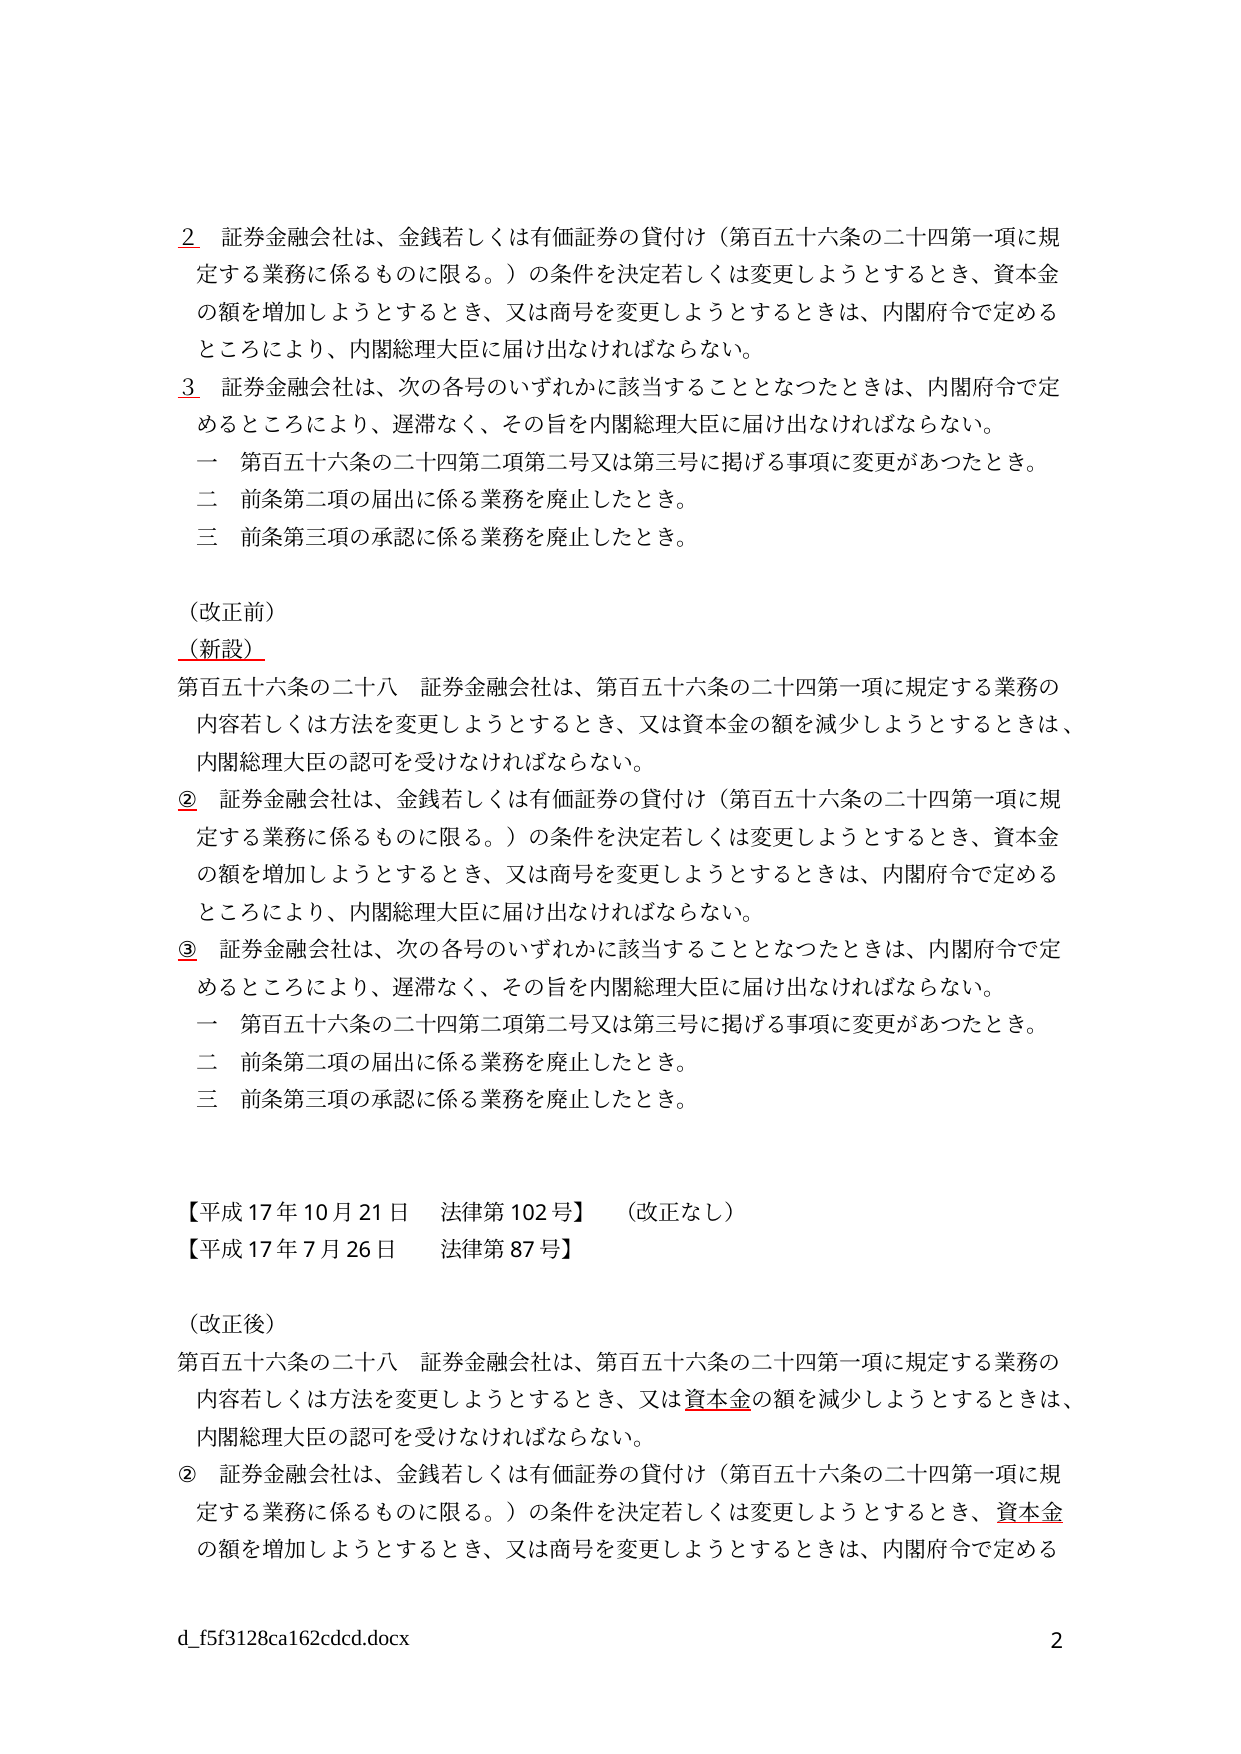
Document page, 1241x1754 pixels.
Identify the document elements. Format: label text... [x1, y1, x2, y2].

text 二 前条第二項の届出に係る業務を廃止したとき。 [196, 479, 1063, 517]
text 一 第百五十六条の二十四第二項第二号又は第三号に掲げる事項に変更があつたとき。 [196, 442, 1063, 479]
text 三 前条第三項の承認に係る業務を廃止したとき。 [196, 1079, 1063, 1117]
text ② 証券金融会社は、金銭若しくは有価証券の貸付け（第百五十六条の二十四第一項に規定する業務に係るものに限る。）の条件を決定若しくは変更しようとするとき、資本金の額を増加しようとするとき、又は商号を変更しようとするときは、内閣府令で定めるところにより、内閣総理大臣に届け出なければならない。 [177, 779, 1063, 929]
text 【平成17年10月21日 法律第102号】 （改正なし） [177, 1192, 1063, 1229]
text 第百五十六条の二十八 証券金融会社は、第百五十六条の二十四第一項に規定する業務の内容若しくは方法を変更しようとするとき、又は資本金の額を減少しようとするときは、内閣総理大臣の認可を受けなければならない。 [177, 667, 1063, 779]
text 【平成17年7月26日 法律第87号】 [177, 1229, 1063, 1267]
text 第百五十六条の二十八 証券金融会社は、第百五十六条の二十四第一項に規定する業務の内容若しくは方法を変更しようとするとき、又は資本金の額を減少しようとするときは、内閣総理大臣の認可を受けなければならない。 [177, 1342, 1063, 1454]
text （新設） [177, 629, 1063, 667]
text ③ 証券金融会社は、次の各号のいずれかに該当することとなつたときは、内閣府令で定めるところにより、遅滞なく、その旨を内閣総理大臣に届け出なければならない。 [177, 929, 1063, 1004]
text ３ 証券金融会社は、次の各号のいずれかに該当することとなつたときは、内閣府令で定めるところにより、遅滞なく、その旨を内閣総理大臣に届け出なければならない。 [177, 367, 1063, 442]
text ２ 証券金融会社は、金銭若しくは有価証券の貸付け（第百五十六条の二十四第一項に規定する業務に係るものに限る。）の条件を決定若しくは変更しようとするとき、資本金の額を増加しようとするとき、又は商号を変更しようとするときは、内閣府令で定めるところにより、内閣総理大臣に届け出なければならない。 [177, 217, 1063, 367]
text 一 第百五十六条の二十四第二項第二号又は第三号に掲げる事項に変更があつたとき。 [196, 1004, 1063, 1042]
text 三 前条第三項の承認に係る業務を廃止したとき。 [196, 517, 1063, 554]
text （改正後） [177, 1304, 1063, 1342]
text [177, 1454, 1063, 1567]
text 二 前条第二項の届出に係る業務を廃止したとき。 [196, 1042, 1063, 1079]
text （改正前） [177, 592, 1063, 629]
